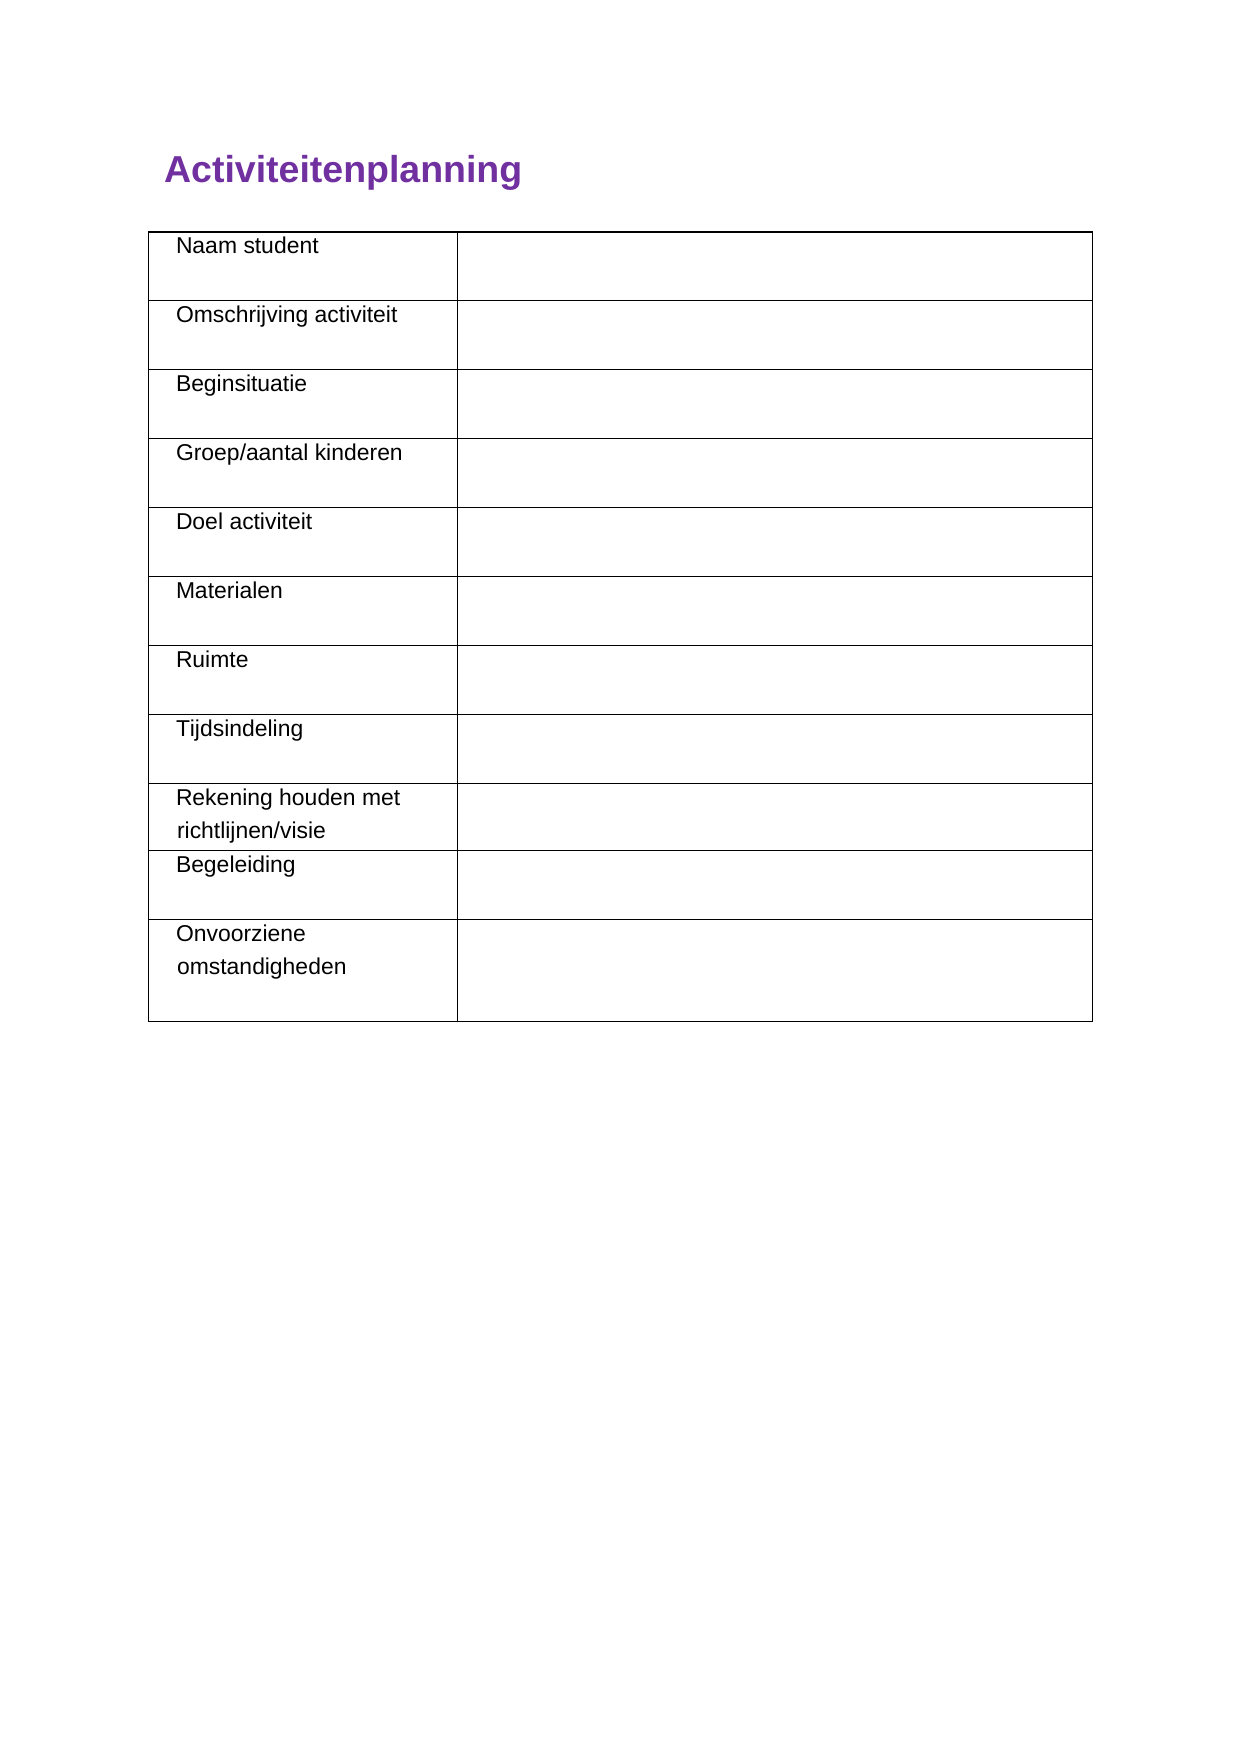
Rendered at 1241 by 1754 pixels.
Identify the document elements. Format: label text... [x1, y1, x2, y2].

table_cell [458, 784, 1092, 850]
table_cell Ruimte [149, 646, 457, 714]
table_cell [458, 646, 1092, 714]
table_cell [458, 508, 1092, 576]
table_cell [458, 370, 1092, 438]
table_header Naam student [149, 233, 457, 300]
table_cell Groep/aantal kinderen [149, 439, 457, 507]
table_cell [458, 851, 1092, 919]
table_cell [458, 577, 1092, 645]
table_cell [458, 715, 1092, 783]
table_cell [458, 439, 1092, 507]
table_cell Tijdsindeling [149, 715, 457, 783]
table_cell Omschrijving activiteit [149, 301, 457, 369]
table_cell [458, 920, 1092, 1021]
table_cell Rekening houden met richtlijnen/visie [149, 784, 457, 850]
table_cell Materialen [149, 577, 457, 645]
subtitle Activiteitenplanning [164, 148, 1093, 191]
table_cell Doel activiteit [149, 508, 457, 576]
table_cell Beginsituatie [149, 370, 457, 438]
table_cell Onvoorziene omstandigheden [149, 920, 457, 1021]
table_cell Begeleiding [149, 851, 457, 919]
table_cell [458, 301, 1092, 369]
table_header [458, 233, 1092, 300]
